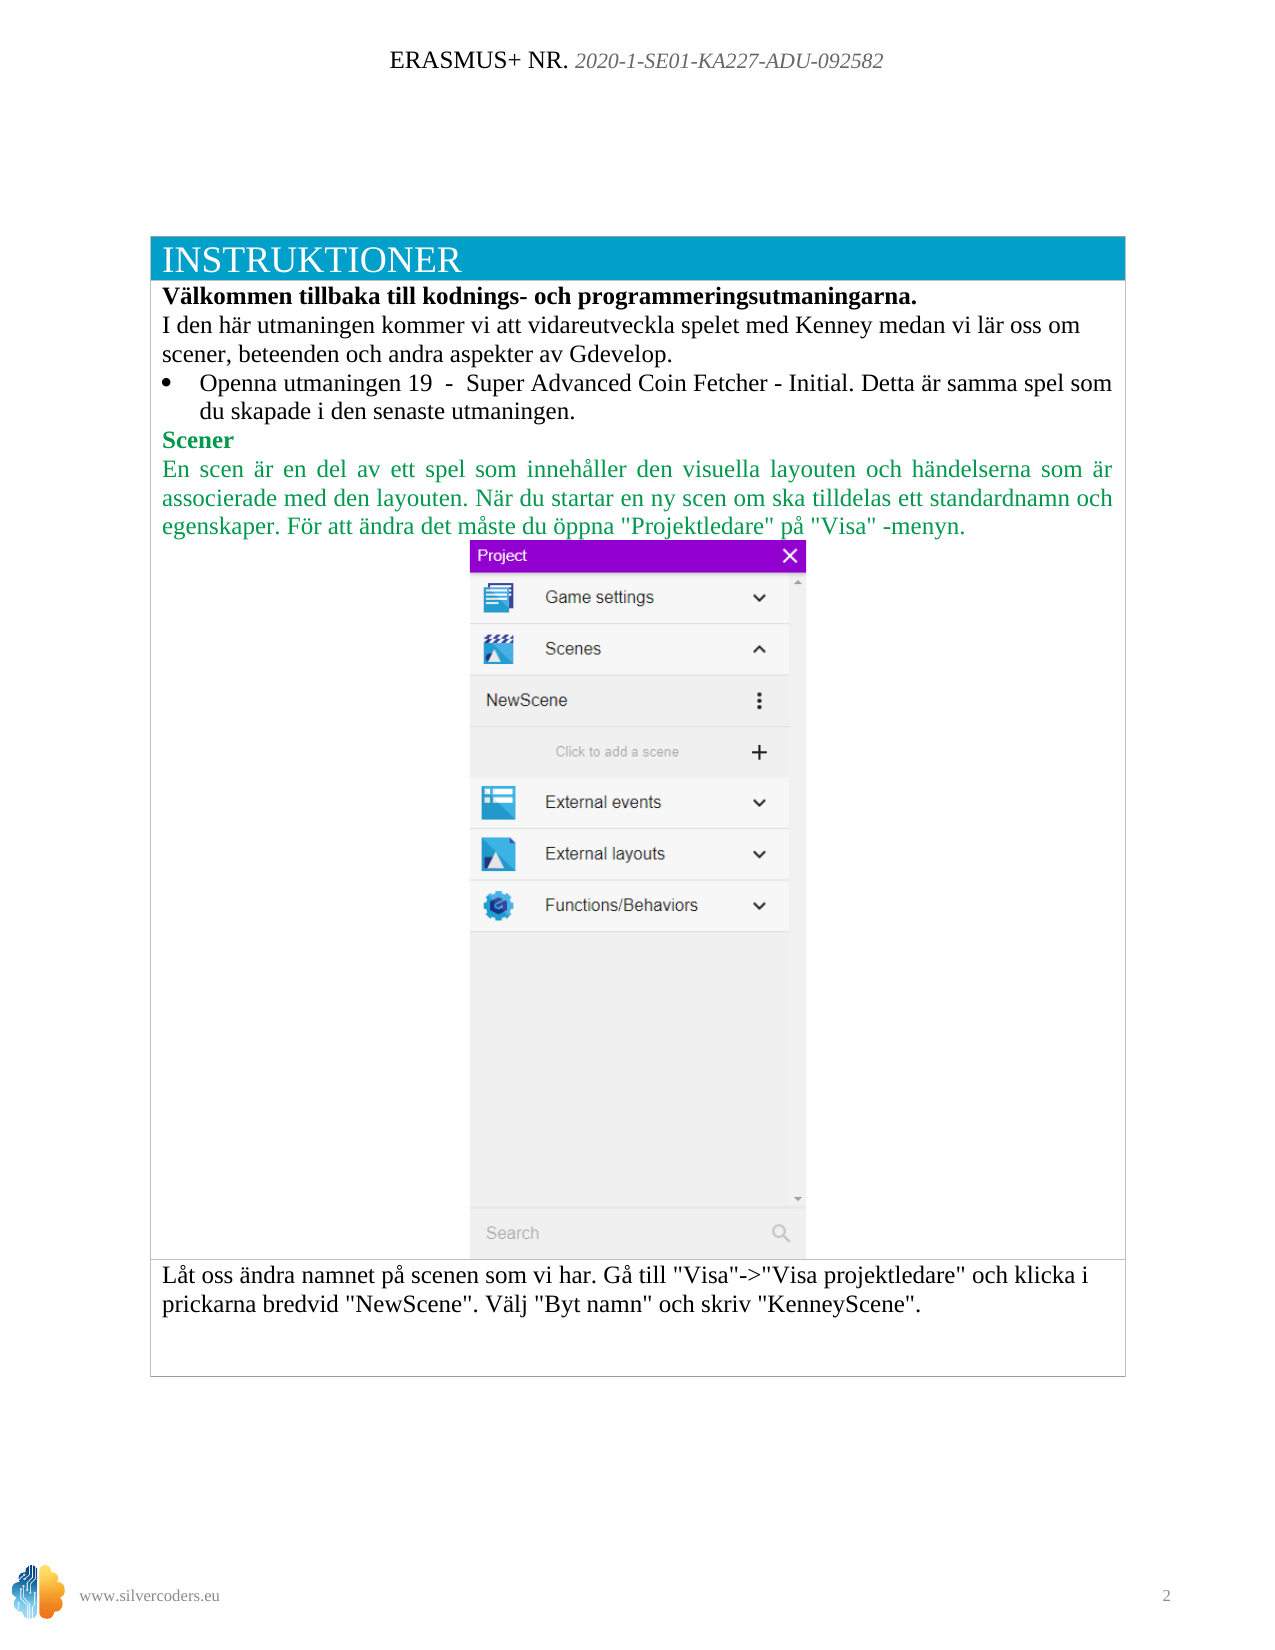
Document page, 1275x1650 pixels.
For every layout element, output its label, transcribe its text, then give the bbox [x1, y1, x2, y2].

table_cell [151, 1260, 1125, 1376]
table_cell Välkommen tillbaka till kodnings- och programmeringsutmaningarna. I den här utmaningen kommer vi att vidareutveckla spelet med Kenney medan vi lär oss om scener, beteenden och andra aspekter av Gdevelop. Openna utmaningen 19 - Super Advanced Coin Fetcher - Initial. Detta är samma spel som du skapade i den senaste utmaningen. Scener En scen är en del av ett spel som innehåller den visuella layouten och händelserna som är associerade med den layouten. När du startar en ny scen om ska tilldelas ett standardnamn och egenskaper. För att ändra det måste du öppna "Projektledare" på "Visa" -menyn. [151, 281, 1125, 1259]
table_header INSTRUKTIONER [151, 237, 1125, 280]
picture [469, 540, 807, 1259]
picture [11, 1565, 65, 1619]
